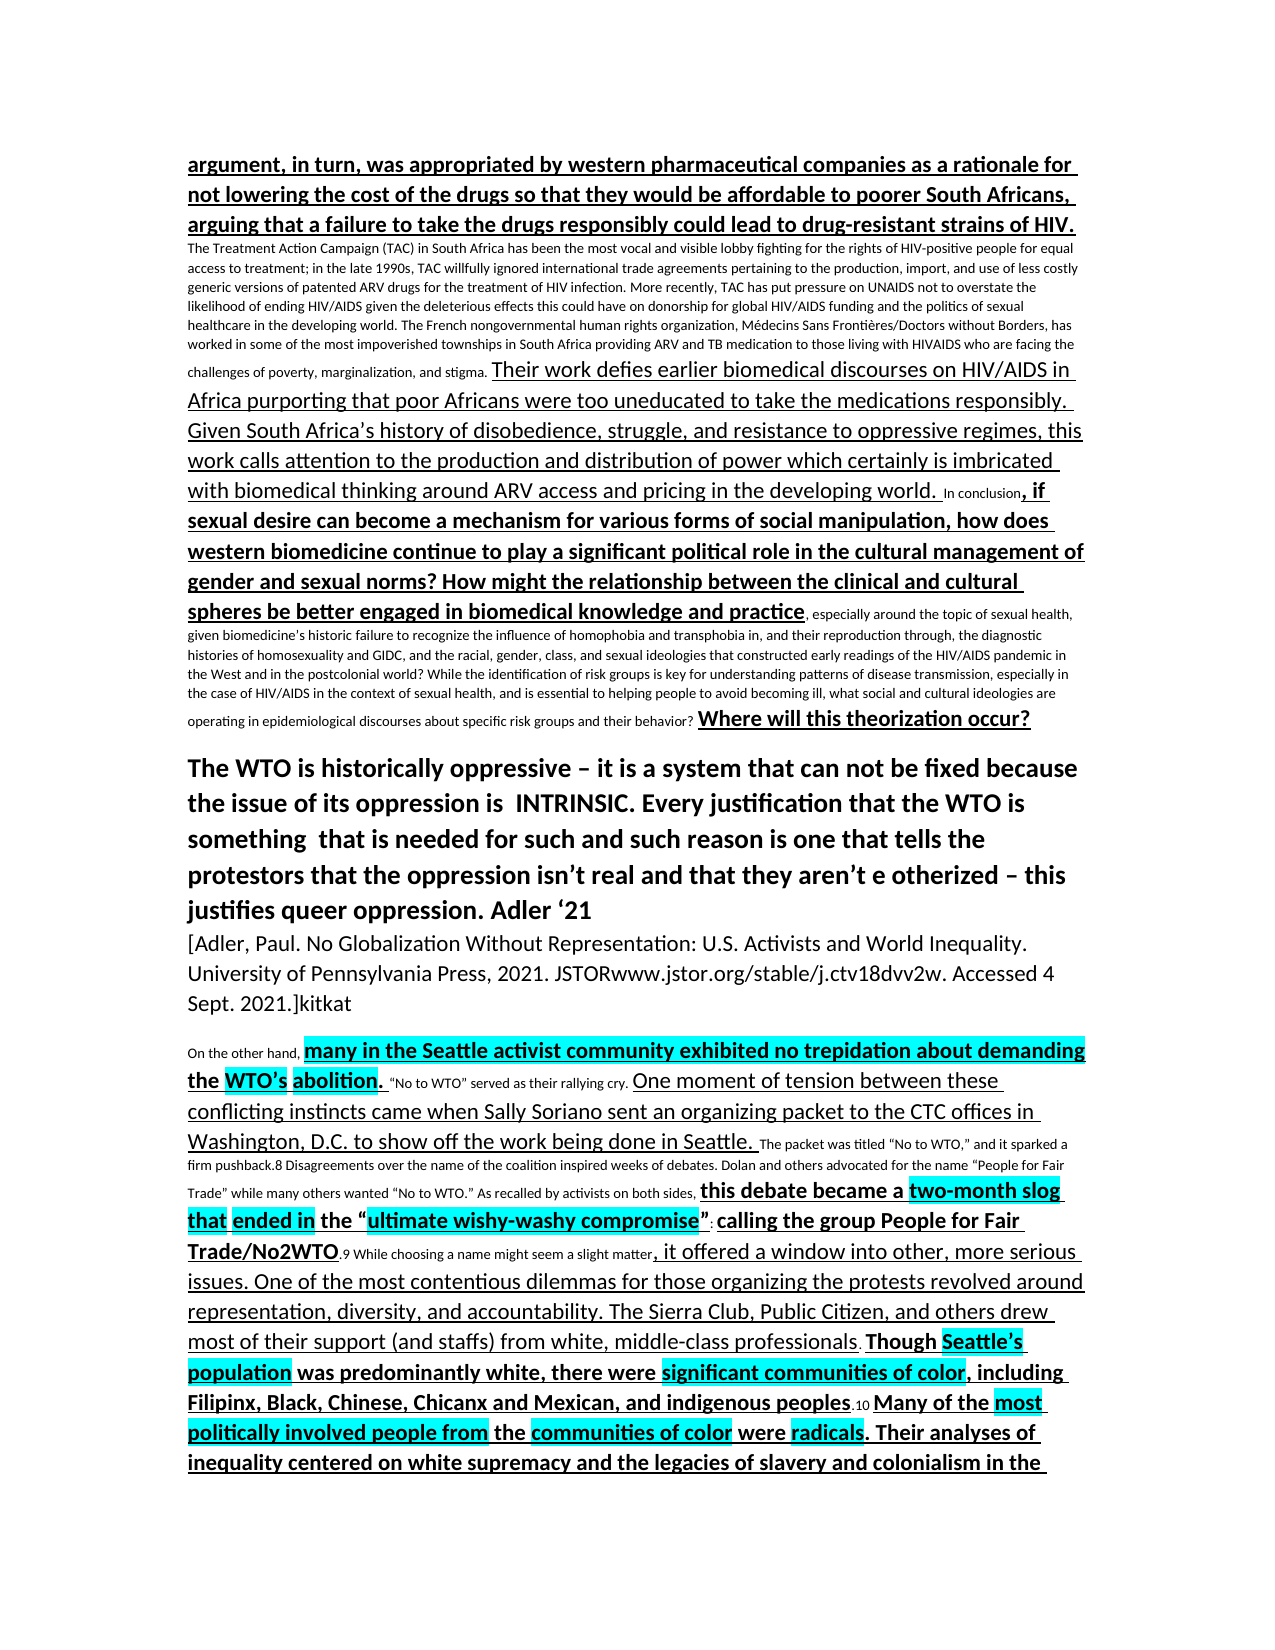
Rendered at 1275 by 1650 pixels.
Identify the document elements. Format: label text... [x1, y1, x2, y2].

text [187, 150, 1087, 732]
subtitle The WTO is historically oppressive – it is a system that can not be fixed because the issue of its oppression is INTRINSIC. Every justification that the WTO is something that is needed for such and such reason is one that tells the protestors that the oppression isn’t real and that they aren’t e otherized – this justifies queer oppression. Adler ‘21 [187, 751, 1087, 927]
text [Adler, Paul. No Globalization Without Representation: U.S. Activists and World Inequality. University of Pennsylvania Press, 2021. JSTORwww.jstor.org/stable/j.ctv18dvv2w. Accessed 4 Sept. 2021.]kitkat [187, 929, 1087, 1018]
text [187, 1036, 1087, 1476]
